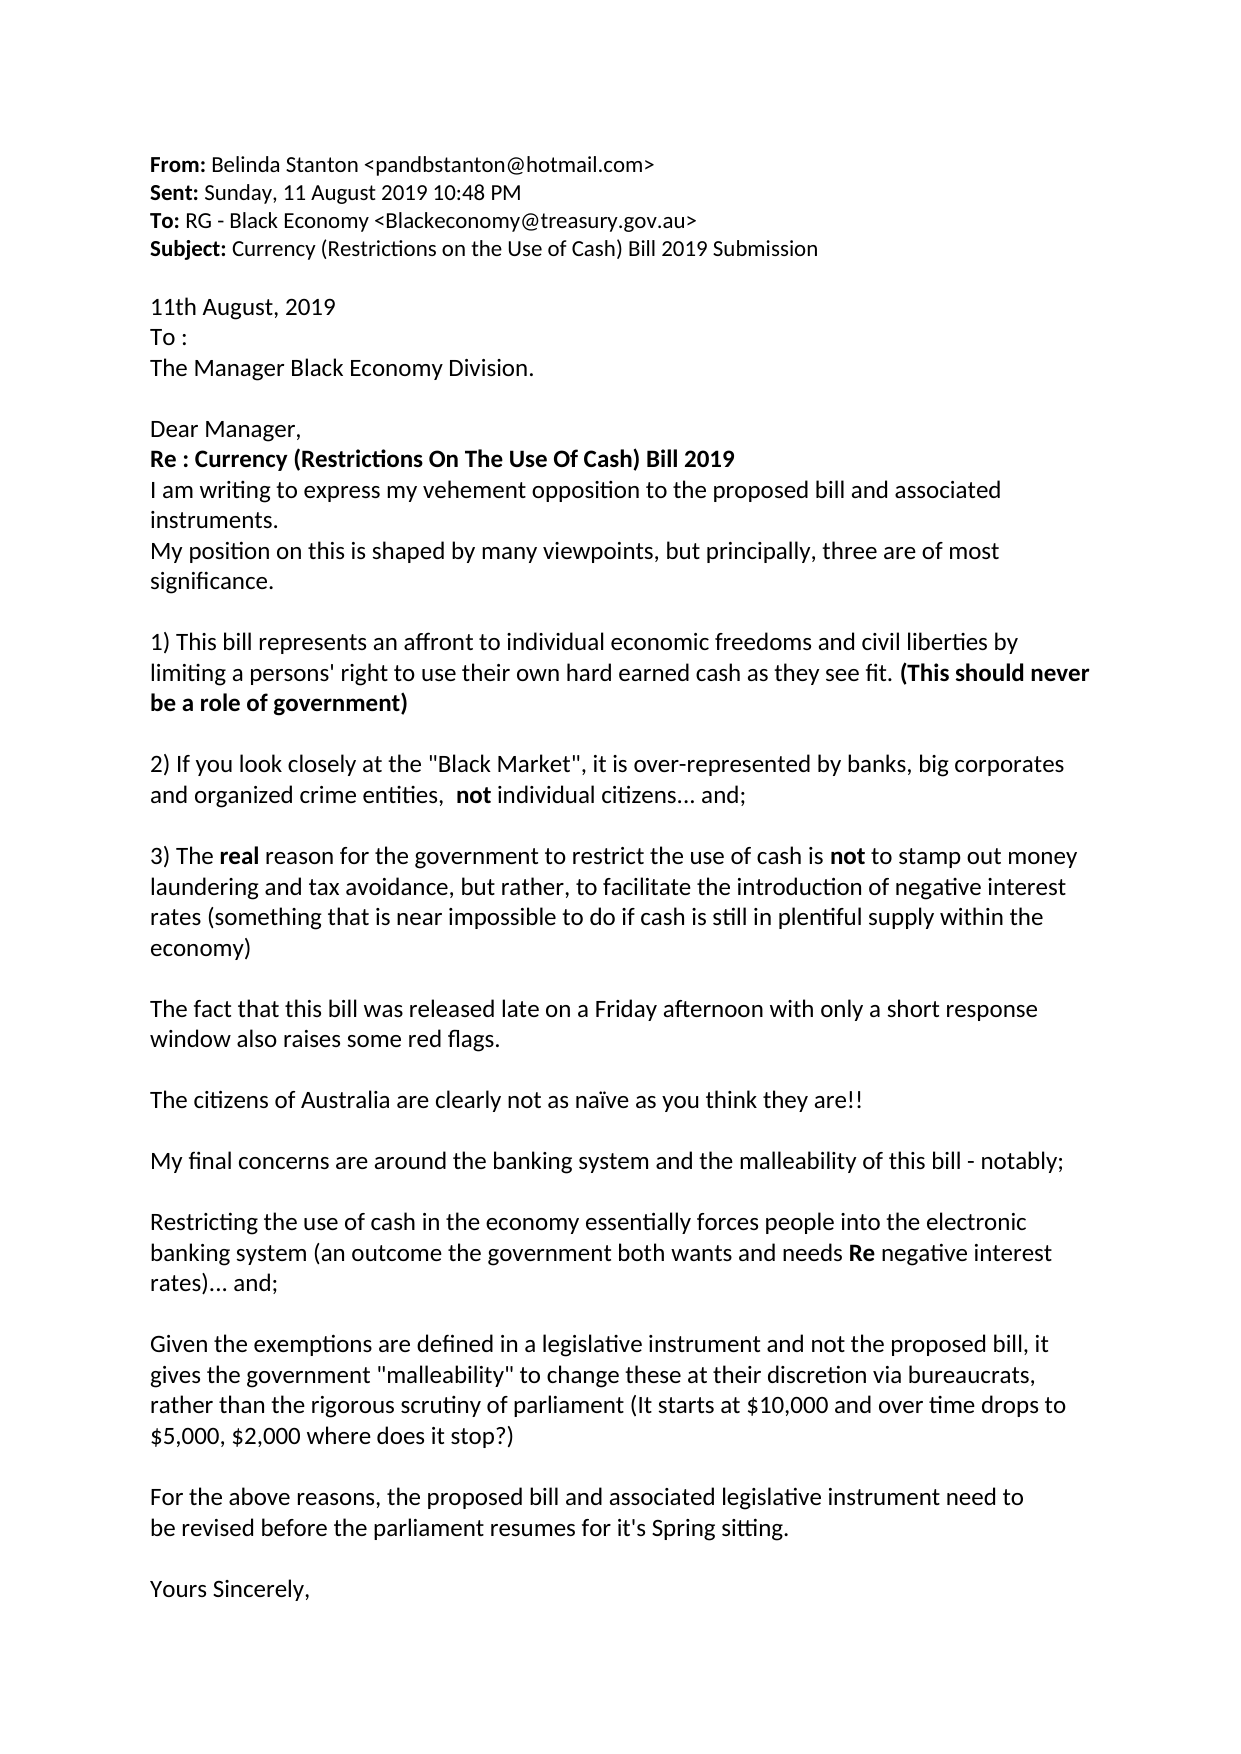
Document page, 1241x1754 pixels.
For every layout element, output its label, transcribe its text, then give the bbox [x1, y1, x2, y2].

text To : [150, 321, 1090, 352]
text 11th August, 2019 [150, 291, 1090, 321]
text Dear Manager, [150, 413, 1090, 443]
text Given the exemptions are defined in a legislative instrument and not the proposed bill, it gives the government "malleability" to change these at their discretion via bureaucrats, rather than the rigorous scrutiny of parliament (It starts at $10,000 and over time drops to $5,000, $2,000 where does it stop?) [150, 1328, 1090, 1451]
text 2) If you look closely at the "Black Market", it is over-represented by banks, big corporates and organized crime entities, not individual citizens... and; [150, 749, 1090, 810]
text Restricting the use of cash in the economy essentially forces people into the electronic banking system (an outcome the government both wants and needs Re negative interest rates)... and; [150, 1206, 1090, 1298]
text Re : Currency (Restrictions On The Use Of Cash) Bill 2019 [150, 443, 1090, 474]
text From: Belinda Stanton <pandbstanton@hotmail.com> Sent: Sunday, 11 August 2019 10:48 PM To: RG - Black Economy <Blackeconomy@treasury.gov.au> Subject: Currency (Restrictions on the Use of Cash) Bill 2019 Submission [150, 150, 1090, 262]
text The fact that this bill was released late on a Friday afternoon with only a short response window also raises some red flags. [150, 993, 1090, 1054]
text 1) This bill represents an affront to individual economic freedoms and civil liberties by limiting a persons' right to use their own hard earned cash as they see fit. (This should never be a role of government) [150, 627, 1090, 718]
text Yours Sincerely, [150, 1573, 1090, 1603]
text The citizens of Australia are clearly not as naïve as you think they are!! [150, 1084, 1090, 1115]
text The Manager Black Economy Division. [150, 352, 1090, 382]
text 3) The real reason for the government to restrict the use of cash is not to stamp out money laundering and tax avoidance, but rather, to facilitate the introduction of negative interest rates (something that is near impossible to do if cash is still in plentiful supply within the economy) [150, 840, 1090, 962]
text My position on this is shaped by many viewpoints, but principally, three are of most significance. [150, 535, 1090, 596]
text I am writing to express my vehement opposition to the proposed bill and associated instruments. [150, 474, 1090, 535]
text My final concerns are around the banking system and the malleability of this bill - notably; [150, 1145, 1090, 1176]
text For the above reasons, the proposed bill and associated legislative instrument need to be revised before the parliament resumes for it's Spring sitting. [150, 1481, 1090, 1542]
